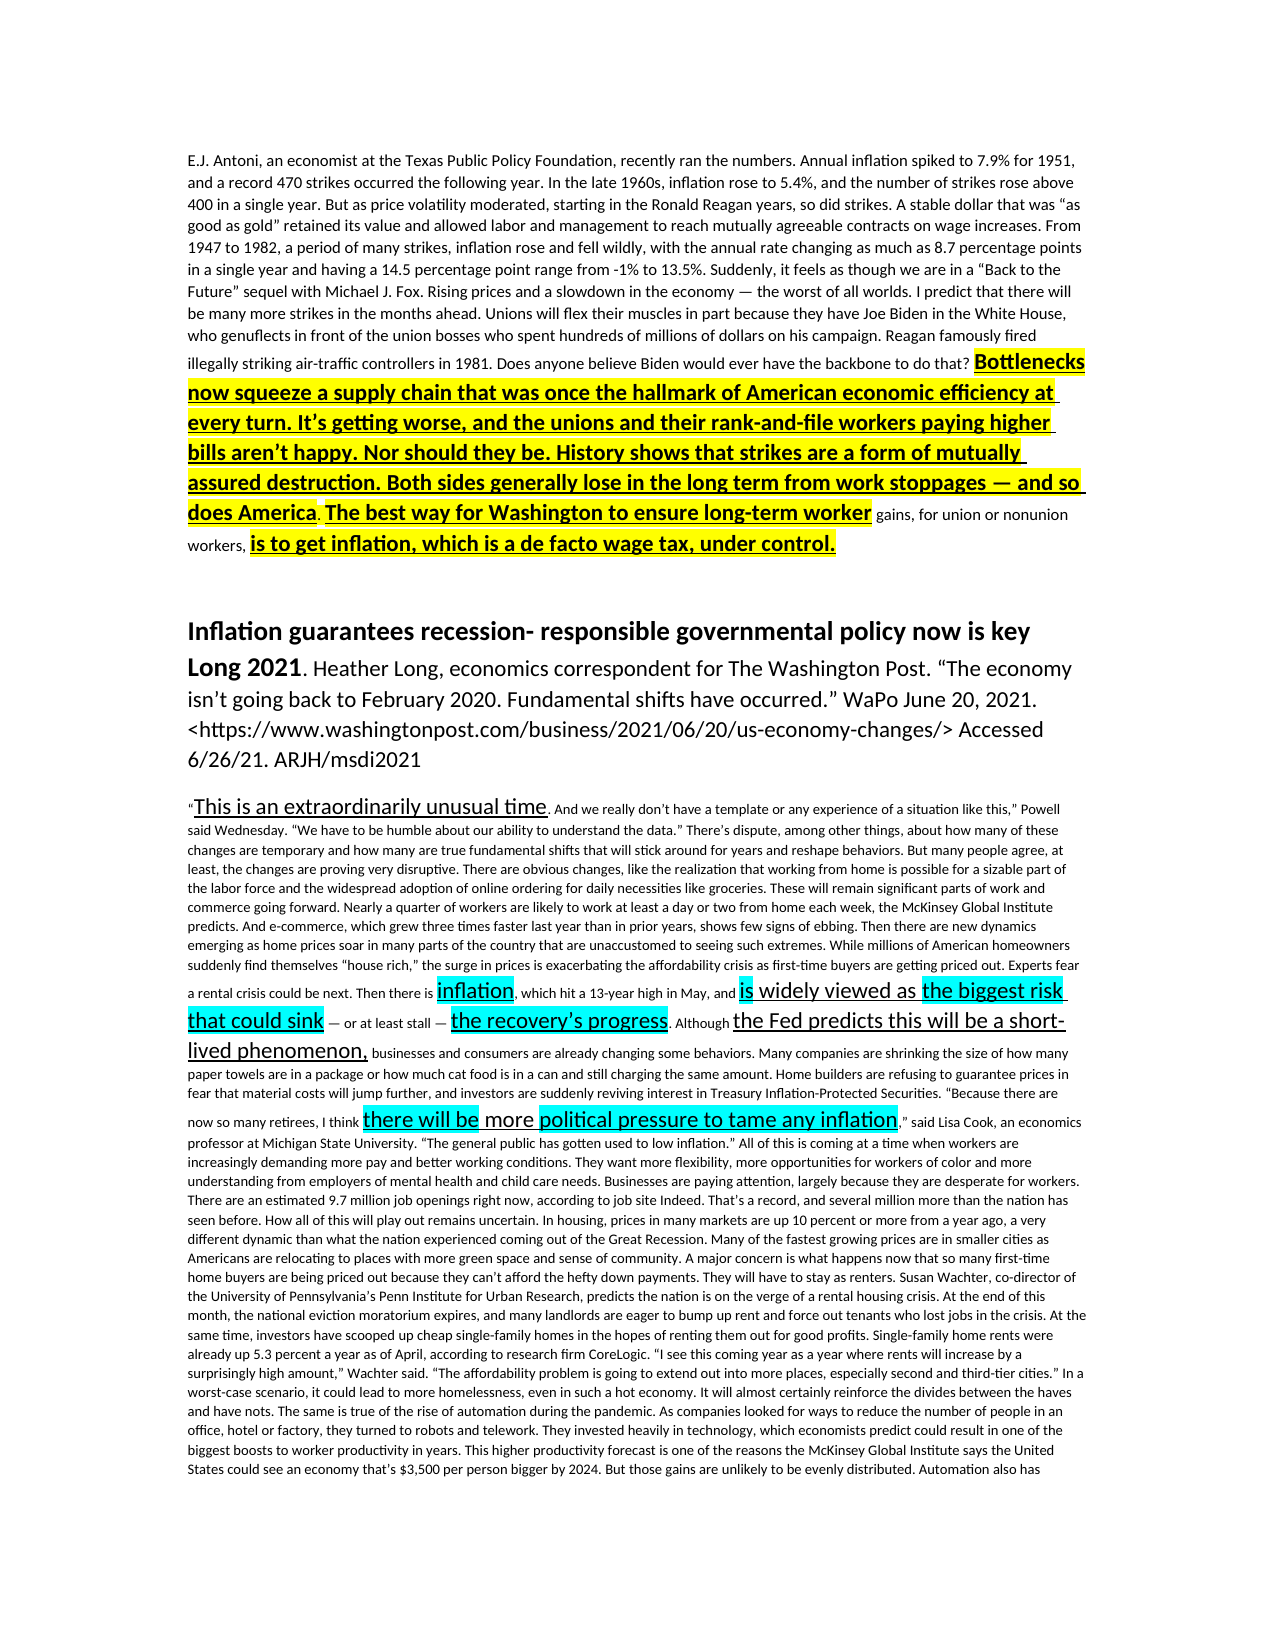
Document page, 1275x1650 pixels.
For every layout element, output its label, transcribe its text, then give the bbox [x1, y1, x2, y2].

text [187, 792, 1087, 1478]
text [187, 150, 1087, 557]
text Long 2021. Heather Long, economics correspondent for The Washington Post. “The economy isn’t going back to February 2020. Fundamental shifts have occurred.” WaPo June 20, 2021. <https://www.washingtonpost.com/business/2021/06/20/us-economy-changes/> Accessed 6/26/21. ARJH/msdi2021 [187, 650, 1087, 773]
subtitle Inflation guarantees recession- responsible governmental policy now is key [187, 614, 1087, 647]
